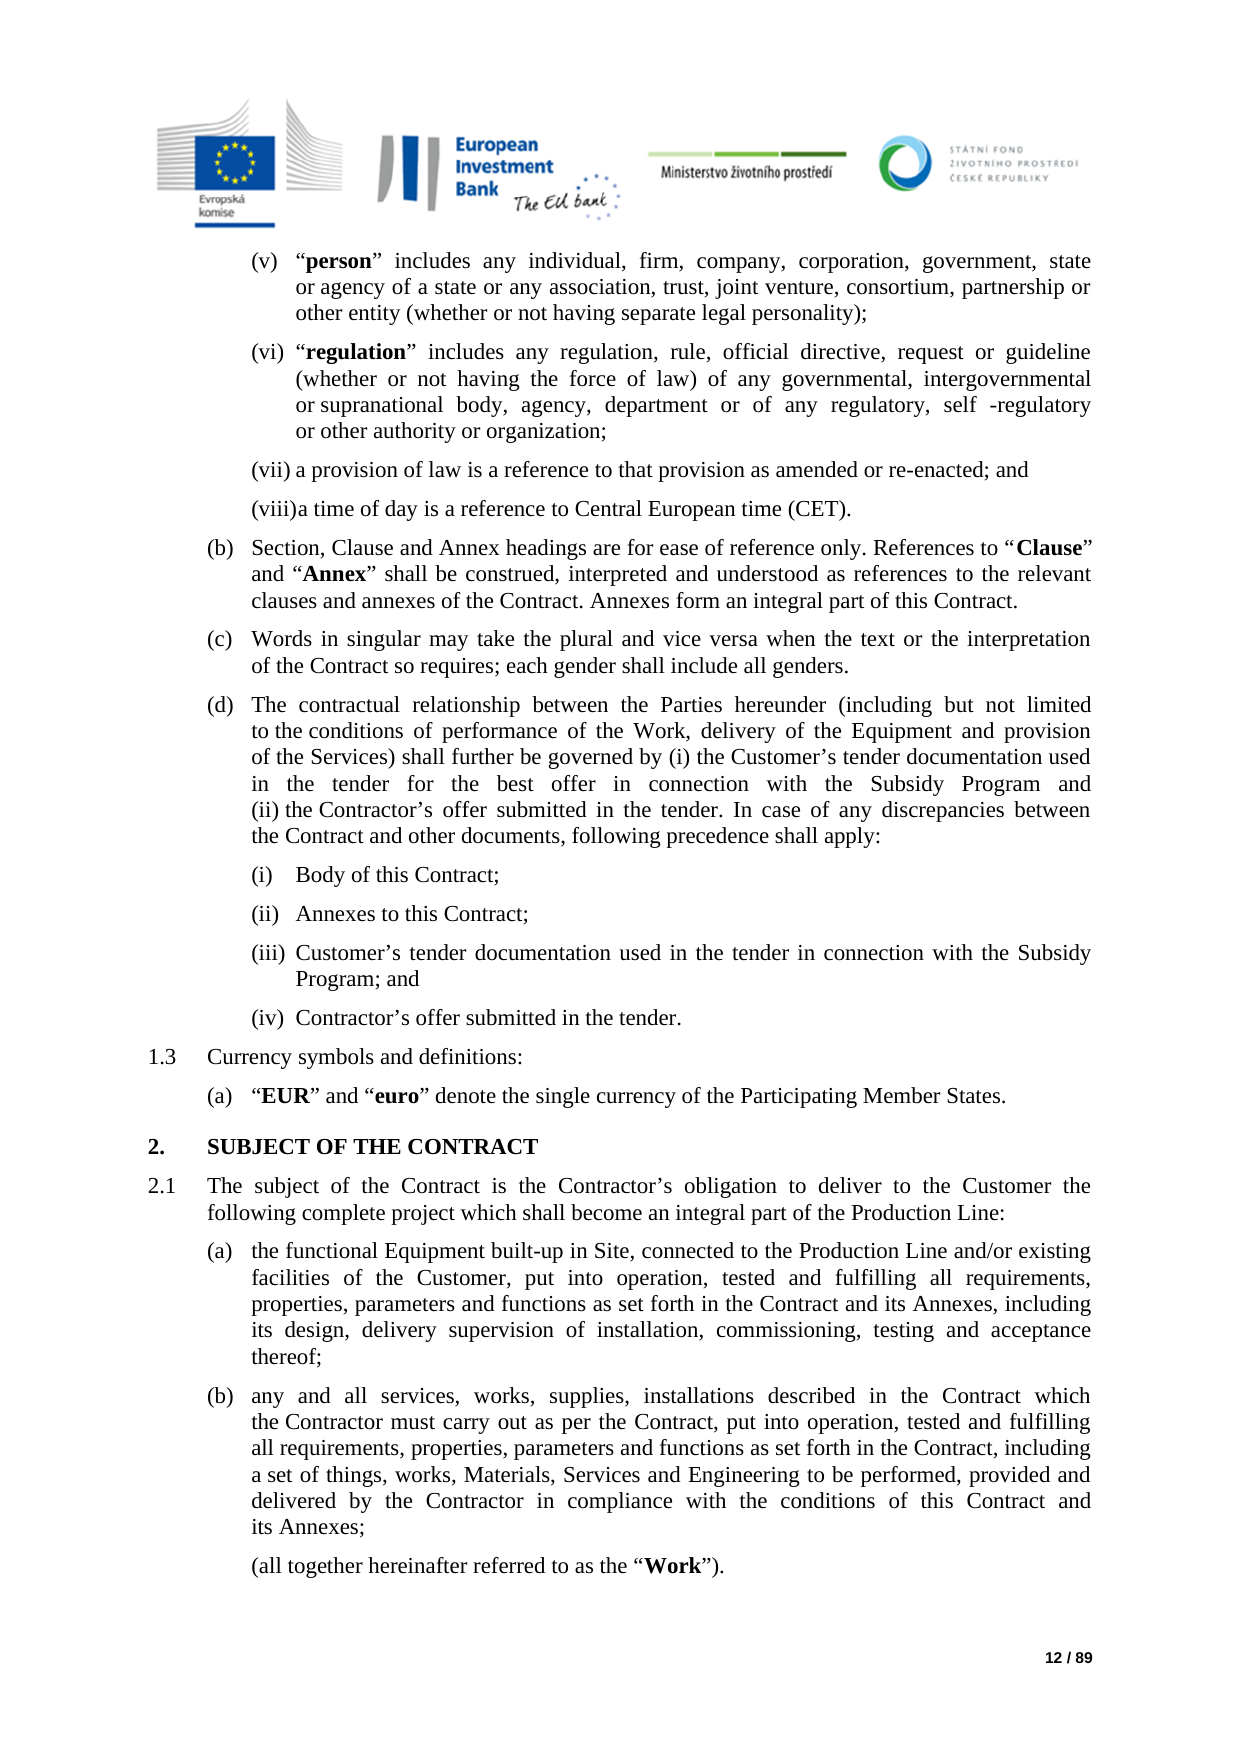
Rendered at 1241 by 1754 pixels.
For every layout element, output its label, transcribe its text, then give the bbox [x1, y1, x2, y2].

text The subject of the Contract is the Contractor’s obligation to deliver to the Customer the following complete project which shall become an integral part of the Production Line: [148, 1172, 1092, 1225]
text any and all services, works, supplies, installations described in the Contract which the Contractor must carry out as per the Contract, put into operation, tested and fulfilling all requirements, properties, parameters and functions as set forth in the Contract, including a set of things, works, Materials, Services and Engineering to be performed, provided and delivered by the Contractor in compliance with the conditions of this Contract and its Annexes; [207, 1382, 1092, 1540]
picture [147, 87, 1093, 235]
text the functional Equipment built-up in Site, connected to the Production Line and/or existing facilities of the Customer, put into operation, tested and fulfilling all requirements, properties, parameters and functions as set forth in the Contract and its Annexes, including its design, delivery supervision of installation, commissioning, testing and acceptance thereof; [207, 1237, 1092, 1369]
text a provision of law is a reference to that provision as amended or re-enacted; and [251, 456, 1092, 483]
text Customer’s tender documentation used in the tender in connection with the Subsidy Program; and [251, 939, 1092, 992]
text “EUR” and “euro” denote the single currency of the Participating Member States. [207, 1082, 1092, 1108]
text Contractor’s offer submitted in the tender. [251, 1004, 1092, 1031]
text Body of this Contract; [251, 861, 1092, 888]
text Annexes to this Contract; [251, 900, 1092, 927]
text “regulation” includes any regulation, rule, official directive, request or guideline (whether or not having the force of law) of any governmental, intergovernmental or supranational body, agency, department or of any regulatory, self -regulatory or other authority or organization; [251, 338, 1092, 444]
text (all together hereinafter referred to as the “Work”). [251, 1552, 1092, 1579]
text “person” includes any individual, firm, company, corporation, government, state or agency of a state or any association, trust, joint venture, consortium, partnership or other entity (whether or not having separate legal personality); [251, 247, 1092, 326]
text Section, Clause and Annex headings are for ease of reference only. References to “Clause” and “Annex” shall be construed, interpreted and understood as references to the relevant clauses and annexes of the Contract. Annexes form an integral part of this Contract. [207, 534, 1092, 613]
text Currency symbols and definitions: [148, 1043, 1092, 1069]
text The contractual relationship between the Parties hereunder (including but not limited to the conditions of performance of the Work, delivery of the Equipment and provision of the Services) shall further be governed by (i) the Customer’s tender documentation used in the tender for the best offer in connection with the Subsidy Program and (ii) the Contractor’s offer submitted in the tender. In case of any discrepancies between the Contract and other documents, following precedence shall apply: [207, 691, 1092, 849]
text a time of day is a reference to Central European time (CET). [251, 495, 1092, 521]
text SUBJECT OF THE CONTRACT [148, 1133, 1092, 1160]
text Words in singular may take the plural and vice versa when the text or the interpretation of the Contract so requires; each gender shall include all genders. [207, 626, 1092, 678]
